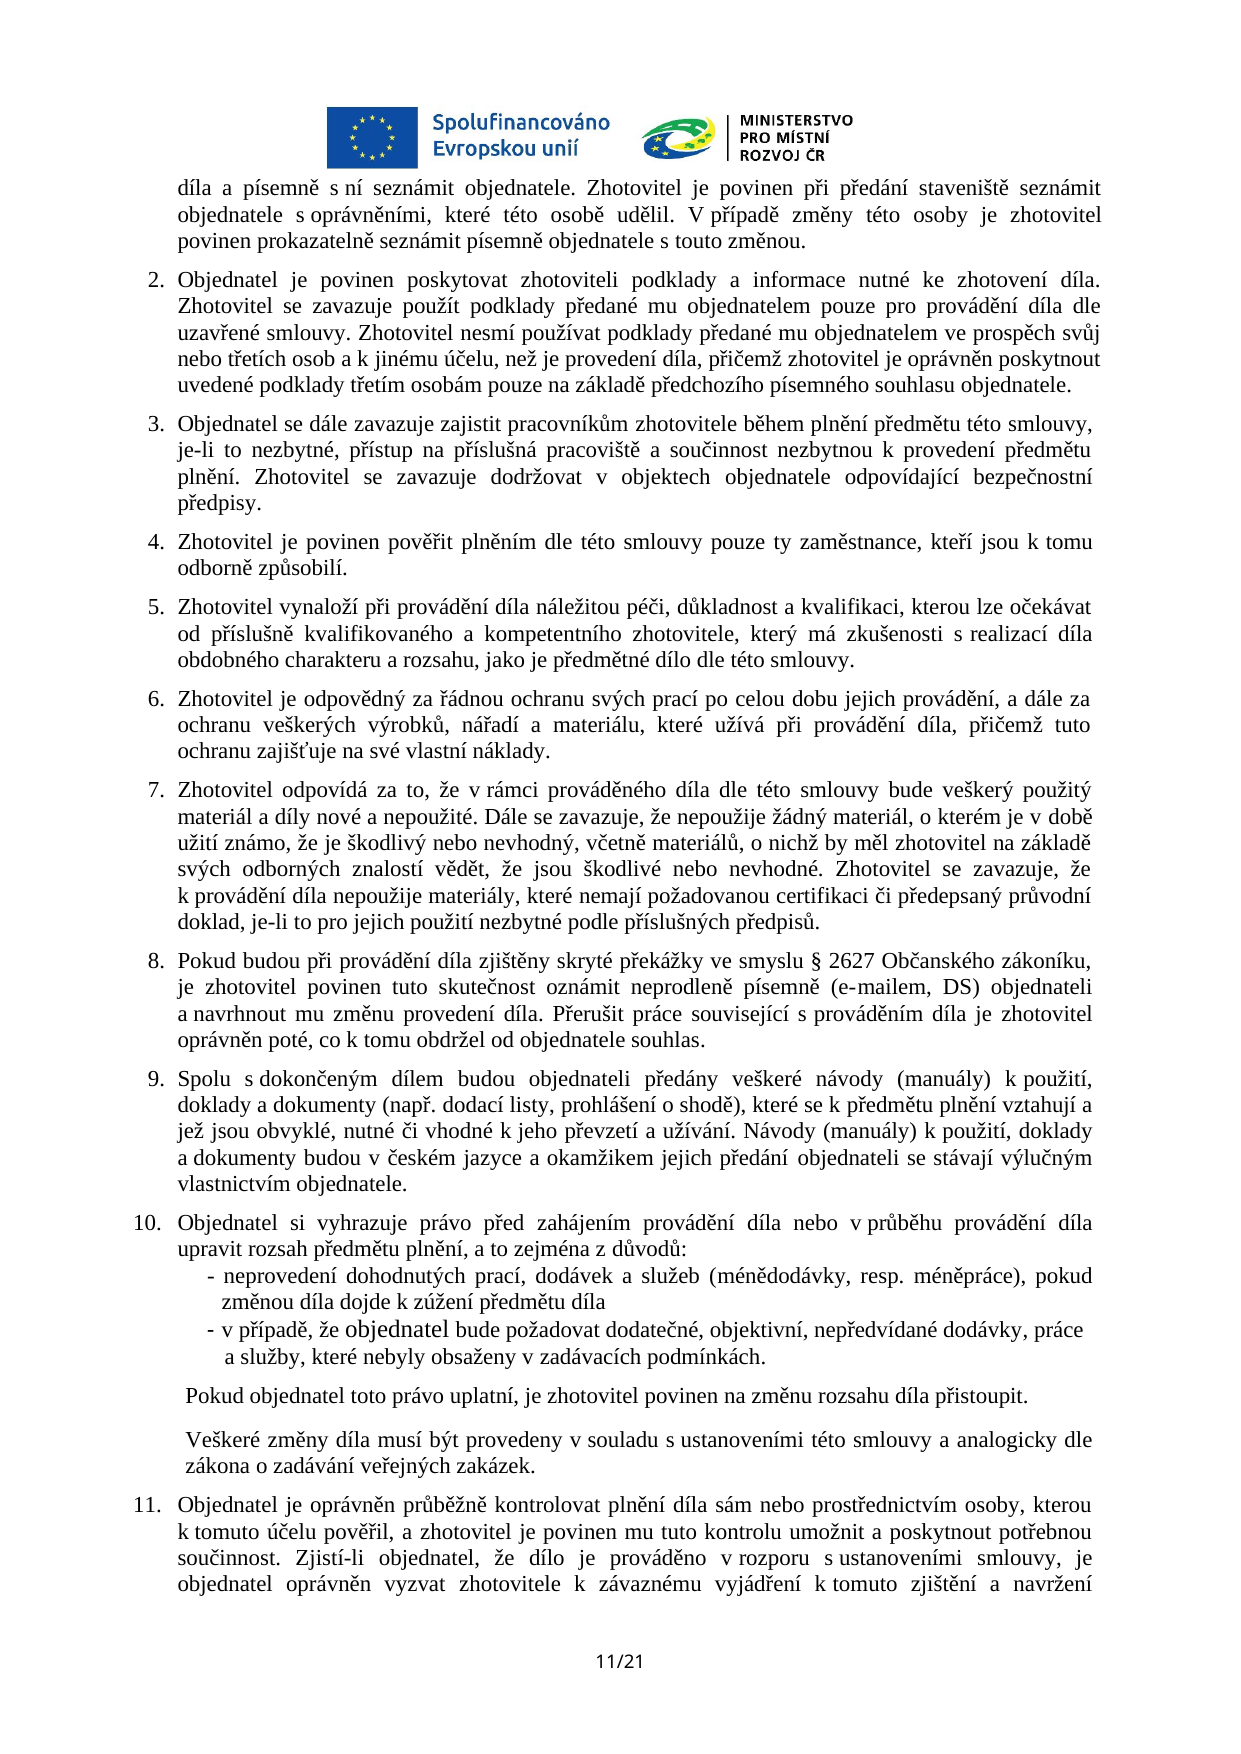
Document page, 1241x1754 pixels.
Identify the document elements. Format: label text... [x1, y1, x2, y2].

list Zhotovitel vynaloží při provádění díla náležitou péči, důkladnost a kvalifikaci, kterou lze očekávat od příslušně kvalifikovaného a kompetentního zhotovitele, který má zkušenosti s realizací díla obdobného charakteru a rozsahu, jako je předmětné dílo dle této smlouvy. [148, 593, 1093, 672]
text a služby, které nebyly obsaženy v zadávacích podmínkách. [224, 1343, 1093, 1370]
list Objednatel si vyhrazuje právo před zahájením provádění díla nebo v průběhu provádění díla upravit rozsah předmětu plnění, a to zejména z důvodů: [133, 1209, 1093, 1262]
list Objednatel se dále zavazuje zajistit pracovníkům zhotovitele během plnění předmětu této smlouvy, je-li to nezbytné, přístup na příslušná pracoviště a součinnost nezbytnou k provedení předmětu plnění. Zhotovitel se zavazuje dodržovat v objektech objednatele odpovídající bezpečnostní předpisy. [148, 410, 1093, 516]
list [148, 174, 1102, 253]
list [133, 1491, 1093, 1597]
list Zhotovitel je povinen pověřit plněním dle této smlouvy pouze ty zaměstnance, kteří jsou k tomu odborně způsobilí. [148, 528, 1093, 581]
list Veškeré změny díla musí být provedeny v souladu s ustanoveními této smlouvy a analogicky dle zákona o zadávání veřejných zakázek. [185, 1426, 1093, 1479]
list Pokud budou při provádění díla zjištěny skryté překážky ve smyslu § 2627 Občanského zákoníku, je zhotovitel povinen tuto skutečnost oznámit neprodleně písemně (e-mailem, DS) objednateli a navrhnout mu změnu provedení díla. Přerušit práce související s prováděním díla je zhotovitel oprávněn poté, co k tomu obdržel od objednatele souhlas. [148, 947, 1093, 1052]
list v případě, že objednatel bude požadovat dodatečné, objektivní, nepředvídané dodávky, práce [207, 1314, 1093, 1343]
list Zhotovitel odpovídá za to, že v rámci prováděného díla dle této smlouvy bude veškerý použitý materiál a díly nové a nepoužité. Dále se zavazuje, že nepoužije žádný materiál, o kterém je v době užití známo, že je škodlivý nebo nevhodný, včetně materiálů, o nichž by měl zhotovitel na základě svých odborných znalostí vědět, že jsou škodlivé nebo nevhodné. Zhotovitel se zavazuje, že k provádění díla nepoužije materiály, které nemají požadovanou certifikaci či předepsaný průvodní doklad, je-li to pro jejich použití nezbytné podle příslušných předpisů. [148, 776, 1093, 934]
list Zhotovitel je odpovědný za řádnou ochranu svých prací po celou dobu jejich provádění, a dále za ochranu veškerých výrobků, nářadí a materiálu, které užívá při provádění díla, přičemž tuto ochranu zajišťuje na své vlastní náklady. [148, 685, 1093, 764]
text - neprovedení dohodnutých prací, dodávek a služeb (ménědodávky, resp. méněpráce), pokud změnou díla dojde k zúžení předmětu díla [207, 1262, 1093, 1314]
text Pokud objednatel toto právo uplatní, je zhotovitel povinen na změnu rozsahu díla přistoupit. [185, 1382, 1093, 1408]
list Objednatel je povinen poskytovat zhotoviteli podklady a informace nutné ke zhotovení díla. Zhotovitel se zavazuje použít podklady předané mu objednatelem pouze pro provádění díla dle uzavřené smlouvy. Zhotovitel nesmí používat podklady předané mu objednatelem ve prospěch svůj nebo třetích osob a k jinému účelu, než je provedení díla, přičemž zhotovitel je oprávněn poskytnout uvedené podklady třetím osobám pouze na základě předchozího písemného souhlasu objednatele. [148, 266, 1102, 398]
list Spolu s dokončeným dílem budou objednateli předány veškeré návody (manuály) k použití, doklady a dokumenty (např. dodací listy, prohlášení o shodě), které se k předmětu plnění vztahují a jež jsou obvyklé, nutné či vhodné k jeho převzetí a užívání. Návody (manuály) k použití, doklady a dokumenty budou v českém jazyce a okamžikem jejich předání objednateli se stávají výlučným vlastnictvím objednatele. [148, 1065, 1093, 1197]
